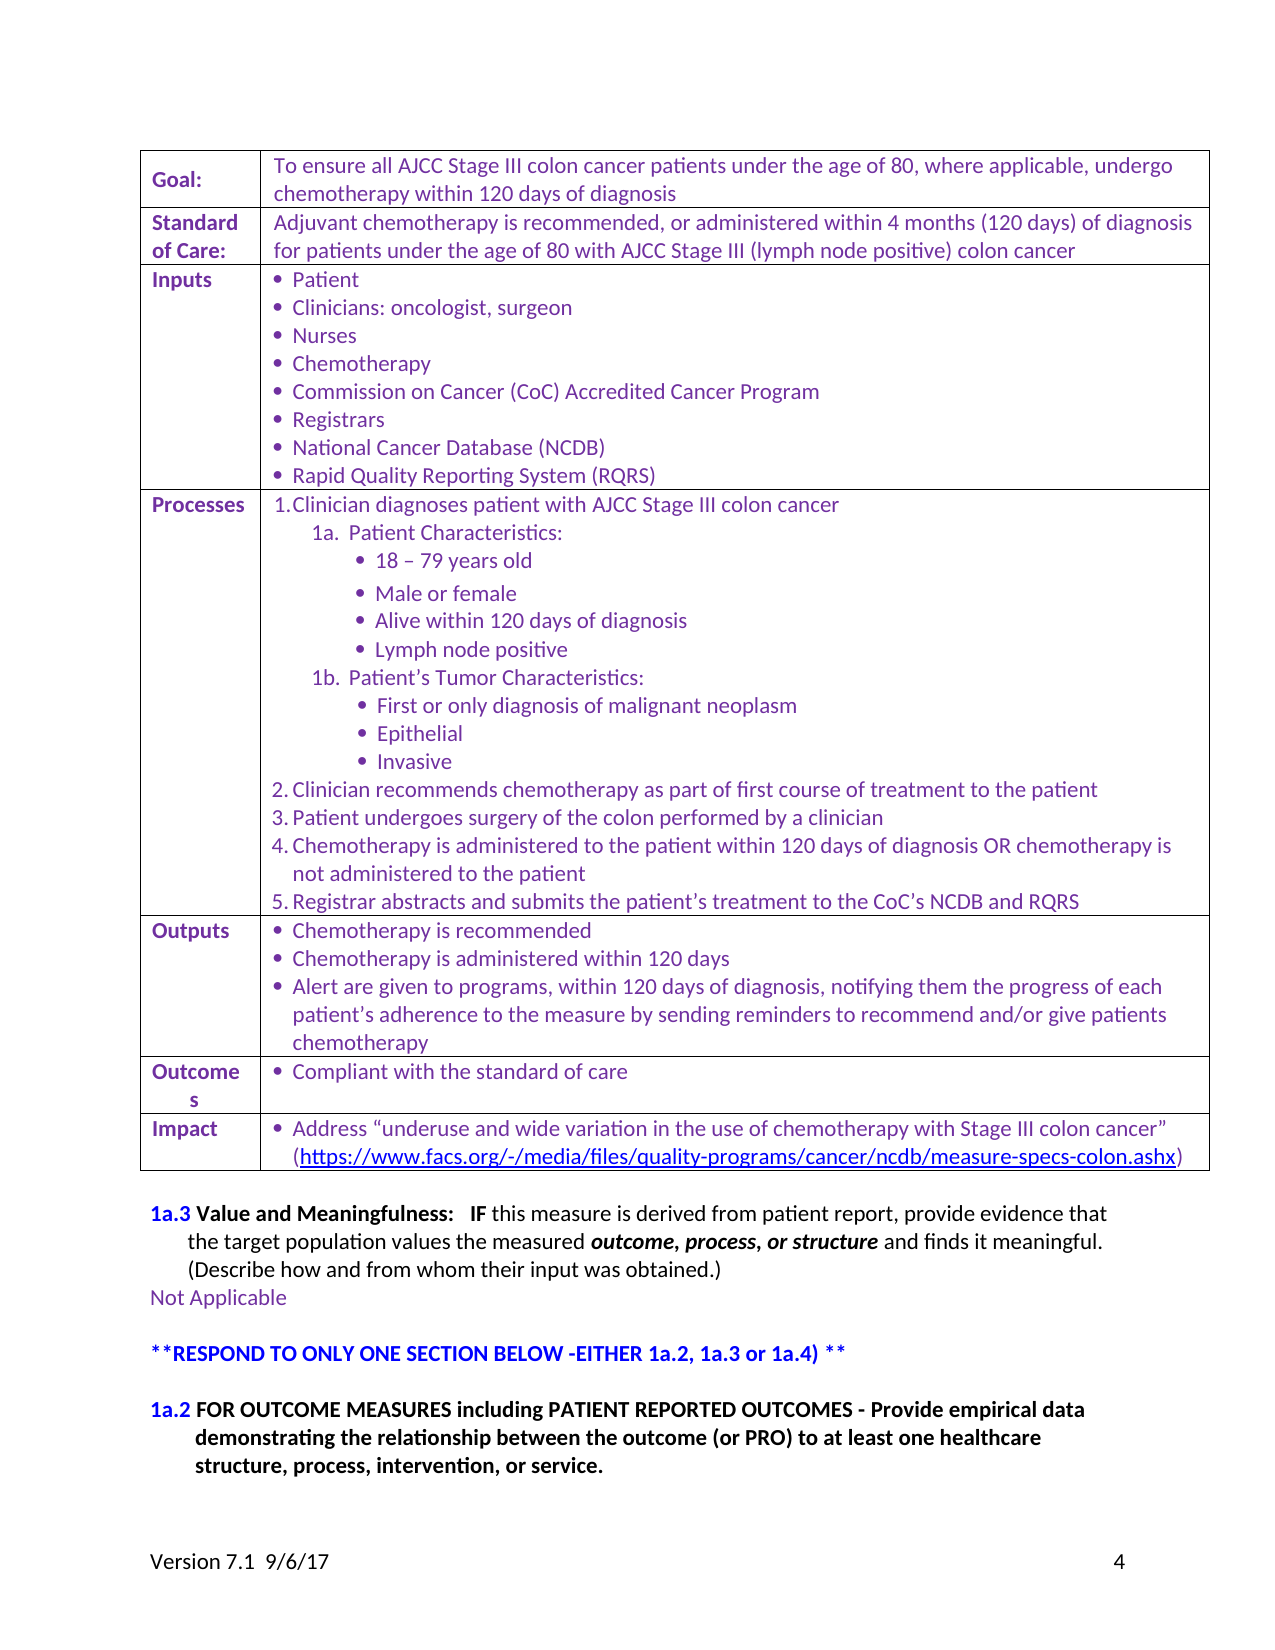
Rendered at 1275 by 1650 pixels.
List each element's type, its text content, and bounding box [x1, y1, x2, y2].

table_cell Compliant with the standard of care [261, 1057, 1209, 1113]
table_cell Standard of Care: [141, 208, 260, 264]
text **RESPOND TO ONLY ONE SECTION BELOW -EITHER 1a.2, 1a.3 or 1a.4) ** [150, 1339, 1125, 1367]
table_cell Impact [141, 1114, 260, 1170]
table_cell To ensure all AJCC Stage III colon cancer patients under the age of 80, where applicable, undergo chemotherapy within 120 days of diagnosis [261, 151, 1209, 207]
table_cell Inputs [141, 265, 260, 489]
text 1a.2 FOR OUTCOME MEASURES including PATIENT REPORTED OUTCOMES - Provide empirical data demonstrating the relationship between the outcome (or PRO) to at least one healthcare structure, process, intervention, or service. [150, 1395, 1125, 1479]
table_cell Outcomes [141, 1057, 260, 1113]
table_cell Goal: [141, 151, 260, 207]
table_cell Chemotherapy is recommended Chemotherapy is administered within 120 days Alert are given to programs, within 120 days of diagnosis, notifying them the progress of each patient’s adherence to the measure by sending reminders to recommend and/or give patients chemotherapy [261, 916, 1209, 1056]
text Not Applicable [150, 1283, 1110, 1311]
table_cell Address “underuse and wide variation in the use of chemotherapy with Stage III colon cancer” (https://www.facs.org/-/media/files/quality-programs/cancer/ncdb/measure-specs-colon.ashx) [261, 1114, 1209, 1170]
table_cell Adjuvant chemotherapy is recommended, or administered within 4 months (120 days) of diagnosis for patients under the age of 80 with AJCC Stage III (lymph node positive) colon cancer [261, 208, 1209, 264]
table_cell Patient Clinicians: oncologist, surgeon Nurses Chemotherapy Commission on Cancer (CoC) Accredited Cancer Program Registrars National Cancer Database (NCDB) Rapid Quality Reporting System (RQRS) [261, 265, 1209, 489]
table_cell Outputs [141, 916, 260, 1056]
table_cell Clinician diagnoses patient with AJCC Stage III colon cancer Patient Characteristics: 18 – 79 years old Male or female Alive within 120 days of diagnosis Lymph node positive Patient’s Tumor Characteristics: First or only diagnosis of malignant neoplasm Epithelial Invasive Clinician recommends chemotherapy as part of first course of treatment to the patient Patient undergoes surgery of the colon performed by a clinician Chemotherapy is administered to the patient within 120 days of diagnosis OR chemotherapy is not administered to the patient Registrar abstracts and submits the patient’s treatment to the CoC’s NCDB and RQRS [261, 490, 1209, 915]
text 1a.3 Value and Meaningfulness: IF this measure is derived from patient report, provide evidence that the target population values the measured outcome, process, or structure and finds it meaningful. (Describe how and from whom their input was obtained.) [150, 1199, 1110, 1283]
table_cell Processes [141, 490, 260, 915]
